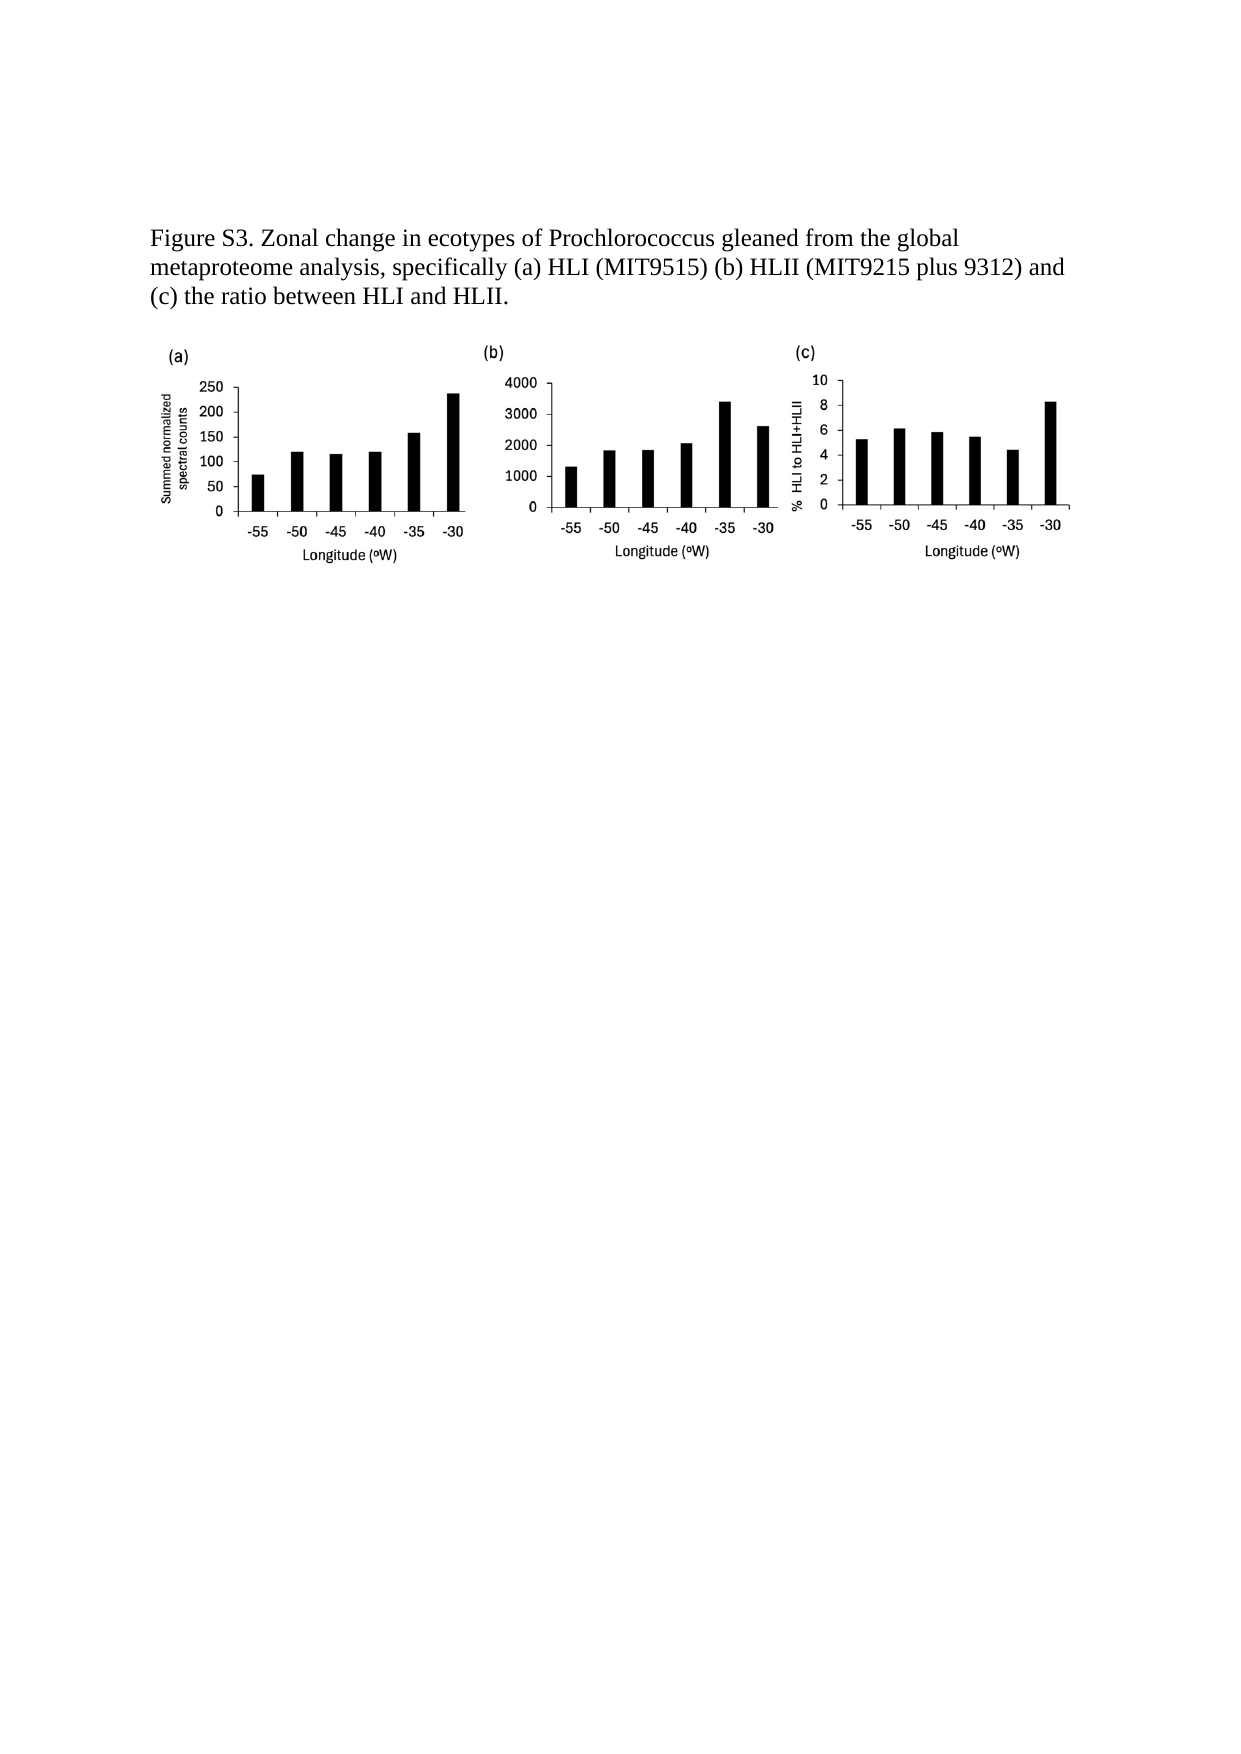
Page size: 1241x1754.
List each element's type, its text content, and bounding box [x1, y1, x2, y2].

picture [150, 330, 1090, 581]
text Figure S3. Zonal change in ecotypes of Prochlorococcus gleaned from the global metaproteome analysis, specifically (a) HLI (MIT9515) (b) HLII (MIT9215 plus 9312) and (c) the ratio between HLI and HLII. [150, 223, 1090, 310]
